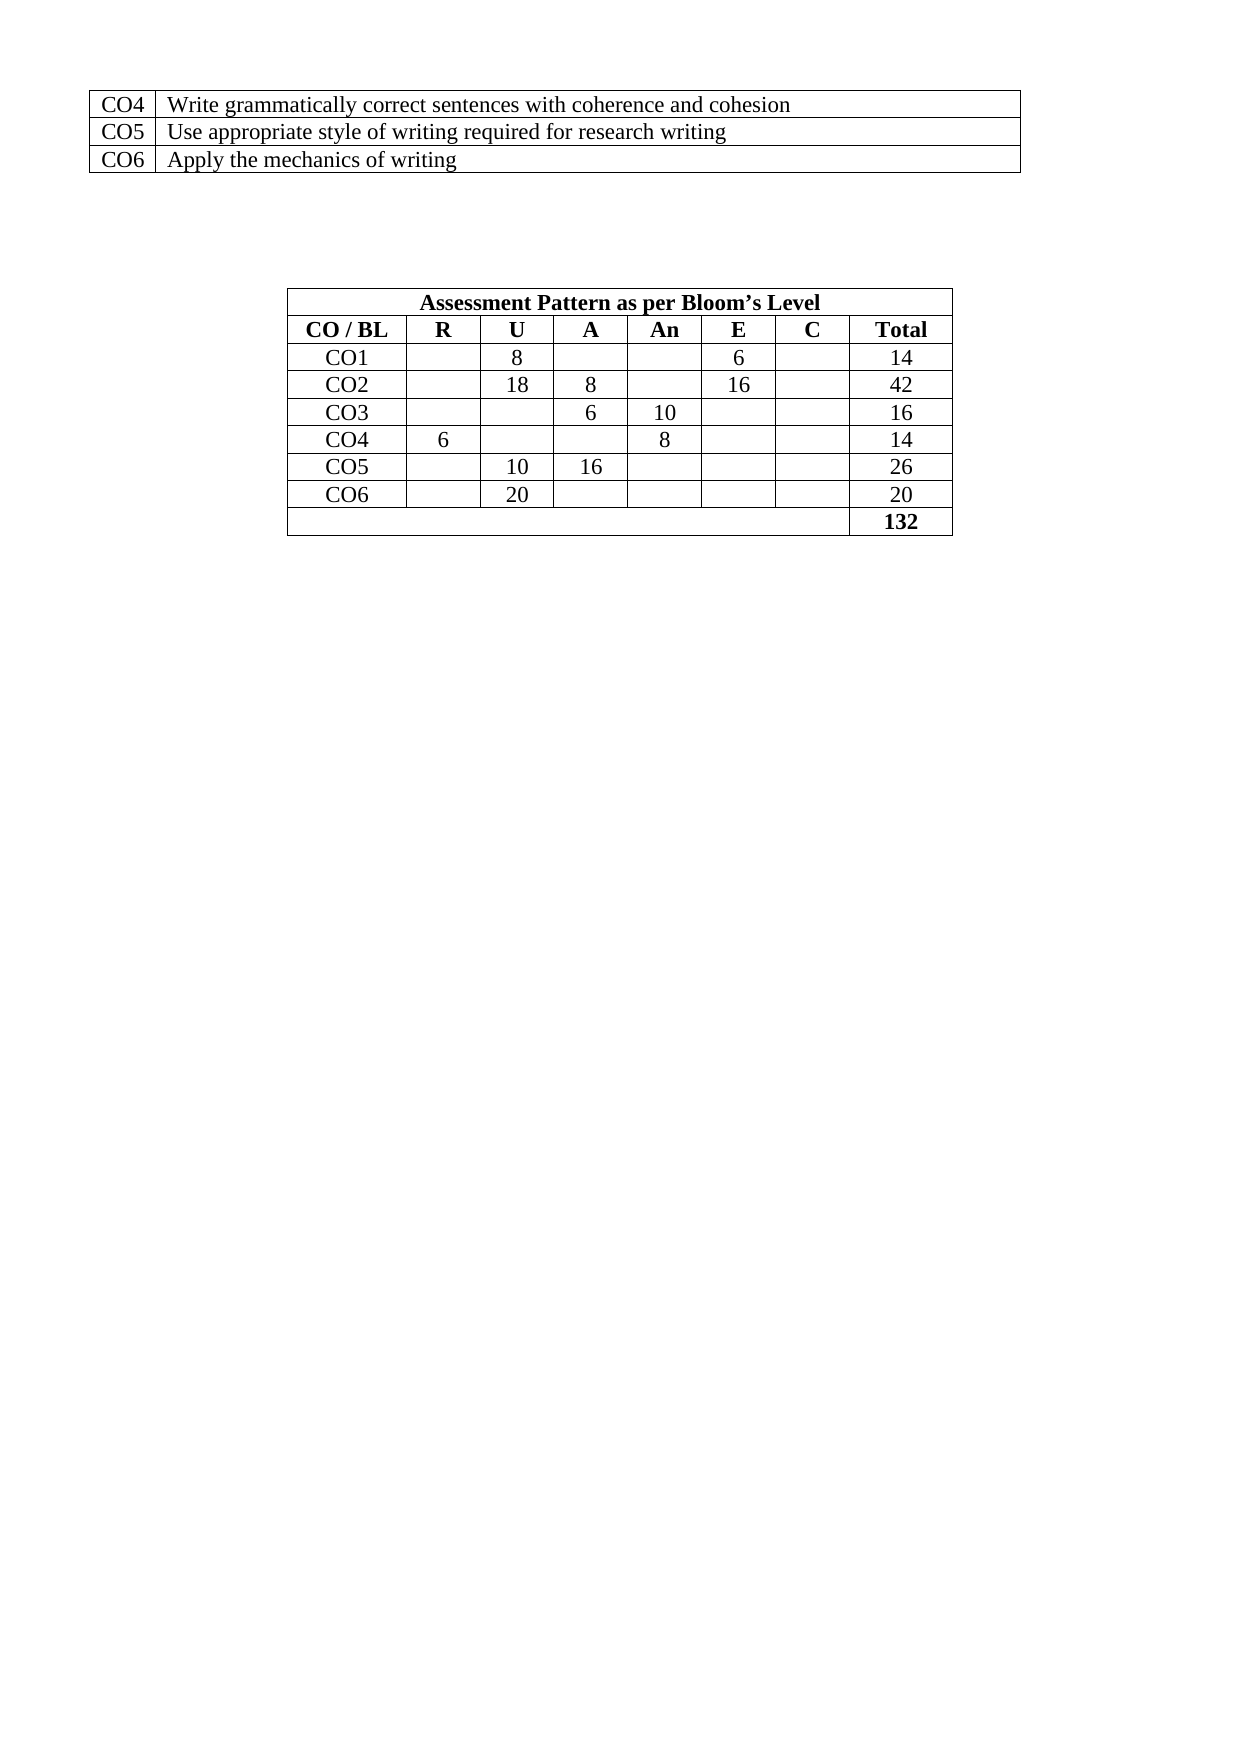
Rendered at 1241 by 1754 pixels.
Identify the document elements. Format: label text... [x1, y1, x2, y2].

table_cell Apply the mechanics of writing [156, 146, 1020, 172]
table_cell CO6 [90, 146, 155, 172]
table_cell CO5 [90, 118, 155, 144]
table_cell Use appropriate style of writing required for research writing [156, 118, 1020, 144]
table_cell U [481, 316, 553, 343]
table_cell 10 [481, 454, 553, 480]
table_cell [776, 454, 849, 480]
table_cell 16 [702, 371, 775, 398]
table_cell [407, 344, 480, 370]
table_cell [554, 344, 627, 370]
table_cell [776, 481, 849, 507]
table_cell [702, 426, 775, 452]
table_cell [481, 399, 553, 425]
table_cell An [628, 316, 701, 343]
table_cell CO4 [288, 426, 406, 452]
table_cell 10 [628, 399, 701, 425]
table_cell [407, 371, 480, 398]
table_cell 6 [702, 344, 775, 370]
table_cell CO2 [288, 371, 406, 398]
table_cell [776, 371, 849, 398]
table_cell 6 [407, 426, 480, 452]
table_cell 132 [850, 508, 952, 534]
table_cell [702, 481, 775, 507]
table_cell 6 [554, 399, 627, 425]
table_cell CO5 [288, 454, 406, 480]
table_cell 16 [850, 399, 952, 425]
table_cell 14 [850, 344, 952, 370]
table_cell A [554, 316, 627, 343]
table_cell [554, 426, 627, 452]
table_cell [702, 454, 775, 480]
table_cell 20 [481, 481, 553, 507]
table_cell CO6 [288, 481, 406, 507]
table_cell 42 [850, 371, 952, 398]
table_cell 14 [850, 426, 952, 452]
table_cell [628, 454, 701, 480]
table_cell CO4 [90, 91, 155, 117]
table_cell [628, 344, 701, 370]
table_cell [481, 426, 553, 452]
table_cell CO1 [288, 344, 406, 370]
table_cell [407, 399, 480, 425]
table_cell [776, 344, 849, 370]
table_cell R [407, 316, 480, 343]
table_cell [288, 508, 849, 534]
table_cell [407, 454, 480, 480]
table_cell [776, 399, 849, 425]
table_cell [776, 426, 849, 452]
table_cell CO3 [288, 399, 406, 425]
table_cell 20 [850, 481, 952, 507]
table_cell 8 [554, 371, 627, 398]
table_cell 8 [628, 426, 701, 452]
table_cell Write grammatically correct sentences with coherence and cohesion [156, 91, 1020, 117]
table_cell 16 [554, 454, 627, 480]
table_cell [702, 399, 775, 425]
table_cell 8 [481, 344, 553, 370]
table_cell Total [850, 316, 952, 343]
table_cell C [776, 316, 849, 343]
table_cell [628, 481, 701, 507]
table_cell [628, 371, 701, 398]
table_cell CO / BL [288, 316, 406, 343]
table_cell 26 [850, 454, 952, 480]
table_cell E [702, 316, 775, 343]
table_cell [407, 481, 480, 507]
table_header Assessment Pattern as per Bloom’s Level [288, 289, 952, 315]
table_cell [554, 481, 627, 507]
table_cell 18 [481, 371, 553, 398]
